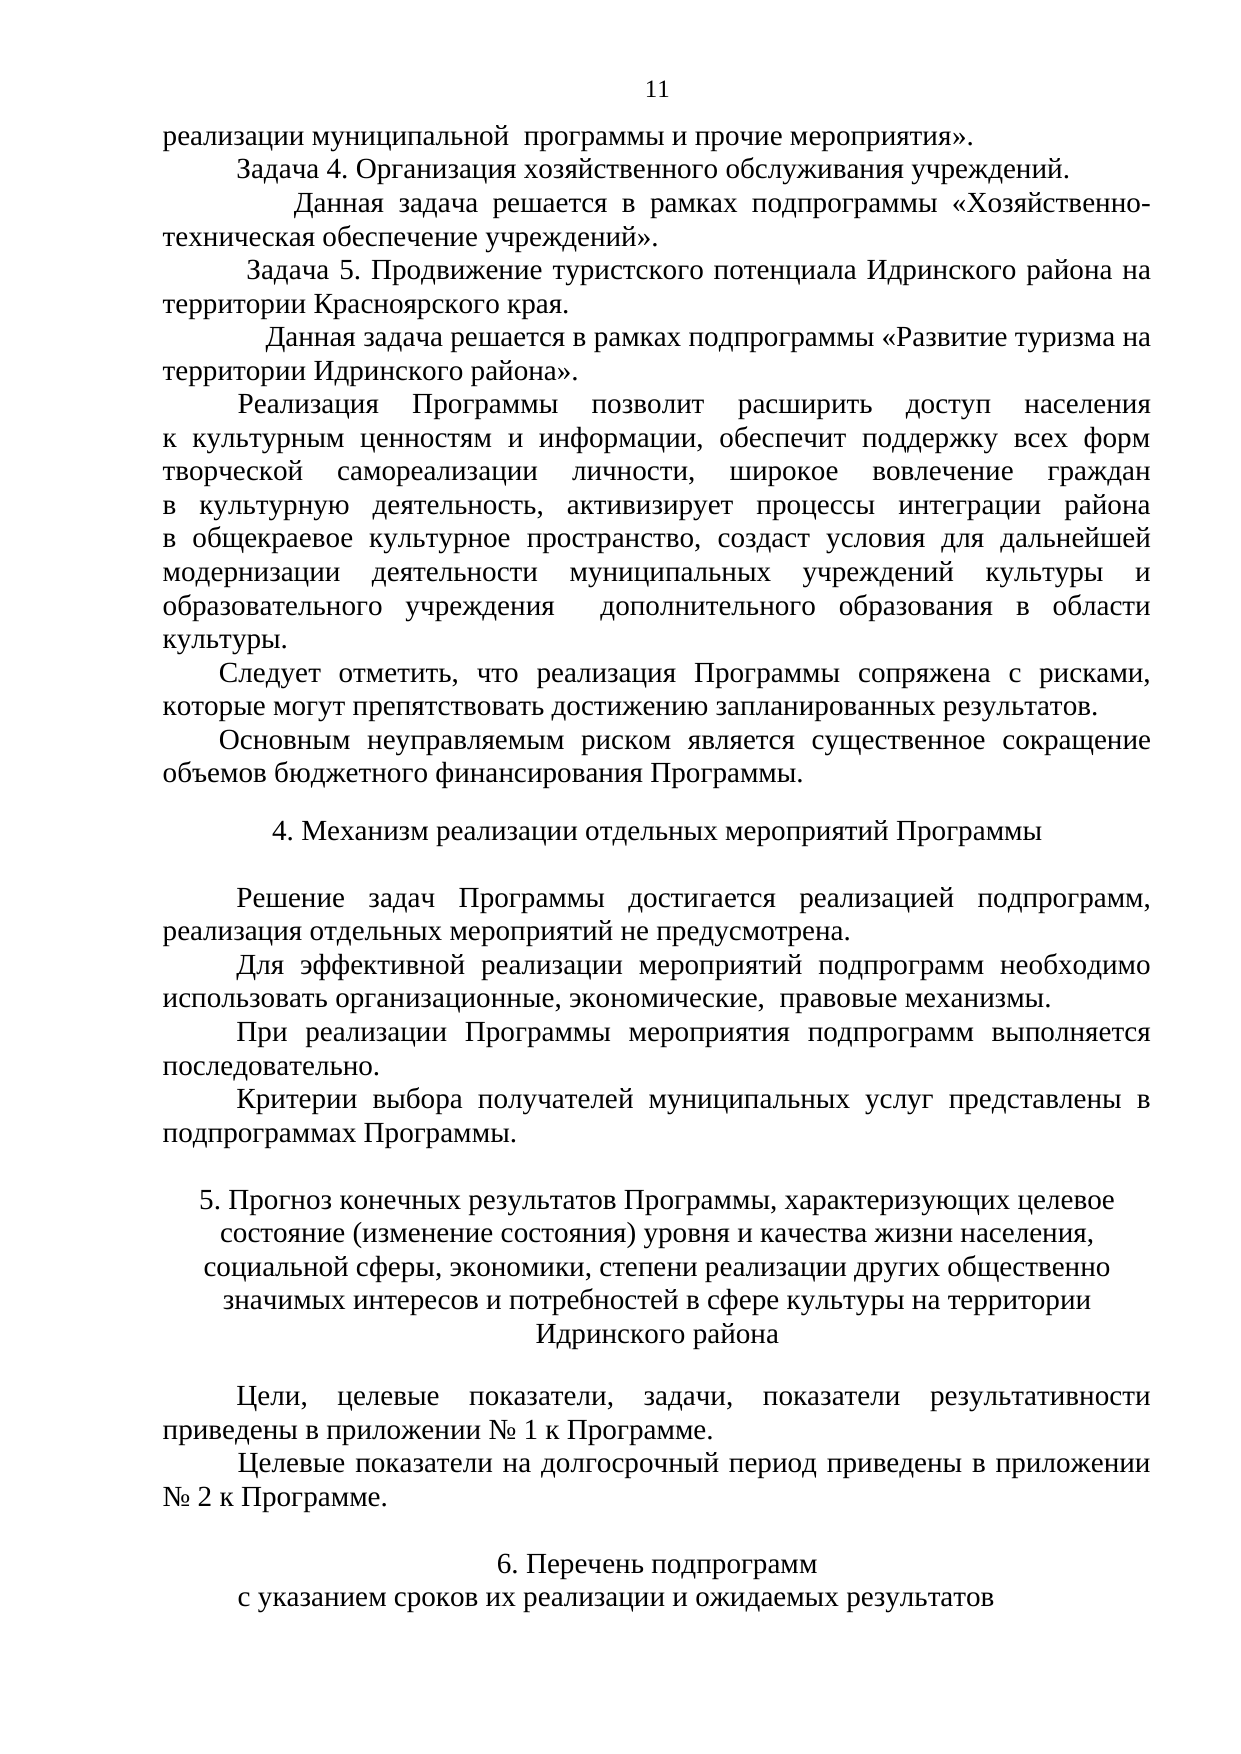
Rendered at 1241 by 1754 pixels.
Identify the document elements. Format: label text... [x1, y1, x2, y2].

text с указанием сроков их реализации и ожидаемых результатов [162, 1579, 1152, 1613]
text Задача 4. Организация хозяйственного обслуживания учреждений. [162, 152, 1152, 185]
text 6. Перечень подпрограмм [162, 1546, 1152, 1579]
list 4. Механизм реализации отдельных мероприятий Программы [162, 813, 1152, 846]
text При реализации Программы мероприятия подпрограмм выполняется последовательно. [162, 1014, 1152, 1081]
text Данная задача решается в рамках подпрограммы «Хозяйственно- техническая обеспечение учреждений». [162, 185, 1152, 252]
text Решение задач Программы достигается реализацией подпрограмм, реализация отдельных мероприятий не предусмотрена. [162, 880, 1152, 947]
text Целевые показатели на долгосрочный период приведены в приложении № 2 к Программе. [162, 1445, 1152, 1512]
text Данная задача решается в рамках подпрограммы «Развитие туризма на территории Идринского района». [162, 319, 1152, 386]
text Критерии выбора получателей муниципальных услуг представлены в подпрограммах Программы. [162, 1081, 1152, 1148]
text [162, 118, 1152, 152]
text Реализация Программы позволит расширить доступ населения к культурным ценностям и информации, обеспечит поддержку всех форм творческой самореализации личности, широкое вовлечение граждан в культурную деятельность, активизирует процессы интеграции района в общекраевое культурное пространство, создаст условия для дальнейшей модернизации деятельности муниципальных учреждений культуры и образовательного учреждения дополнительного образования в области культуры. [162, 386, 1152, 655]
text Для эффективной реализации мероприятий подпрограмм необходимо использовать организационные, экономические, правовые механизмы. [162, 947, 1152, 1014]
text Следует отметить, что реализация Программы сопряжена с рисками, которые могут препятствовать достижению запланированных результатов. [162, 655, 1152, 722]
text Основным неуправляемым риском является существенное сокращение объемов бюджетного финансирования Программы. [162, 722, 1152, 789]
text Задача 5. Продвижение туристского потенциала Идринского района на территории Красноярского края. [162, 252, 1152, 319]
text Цели, целевые показатели, задачи, показатели результативности приведены в приложении № 1 к Программе. [162, 1378, 1152, 1445]
list 5. Прогноз конечных результатов Программы, характеризующих целевое состояние (изменение состояния) уровня и качества жизни населения, социальной сферы, экономики, степени реализации других общественно значимых интересов и потребностей в сфере культуры на территории Идринского района [162, 1182, 1152, 1349]
